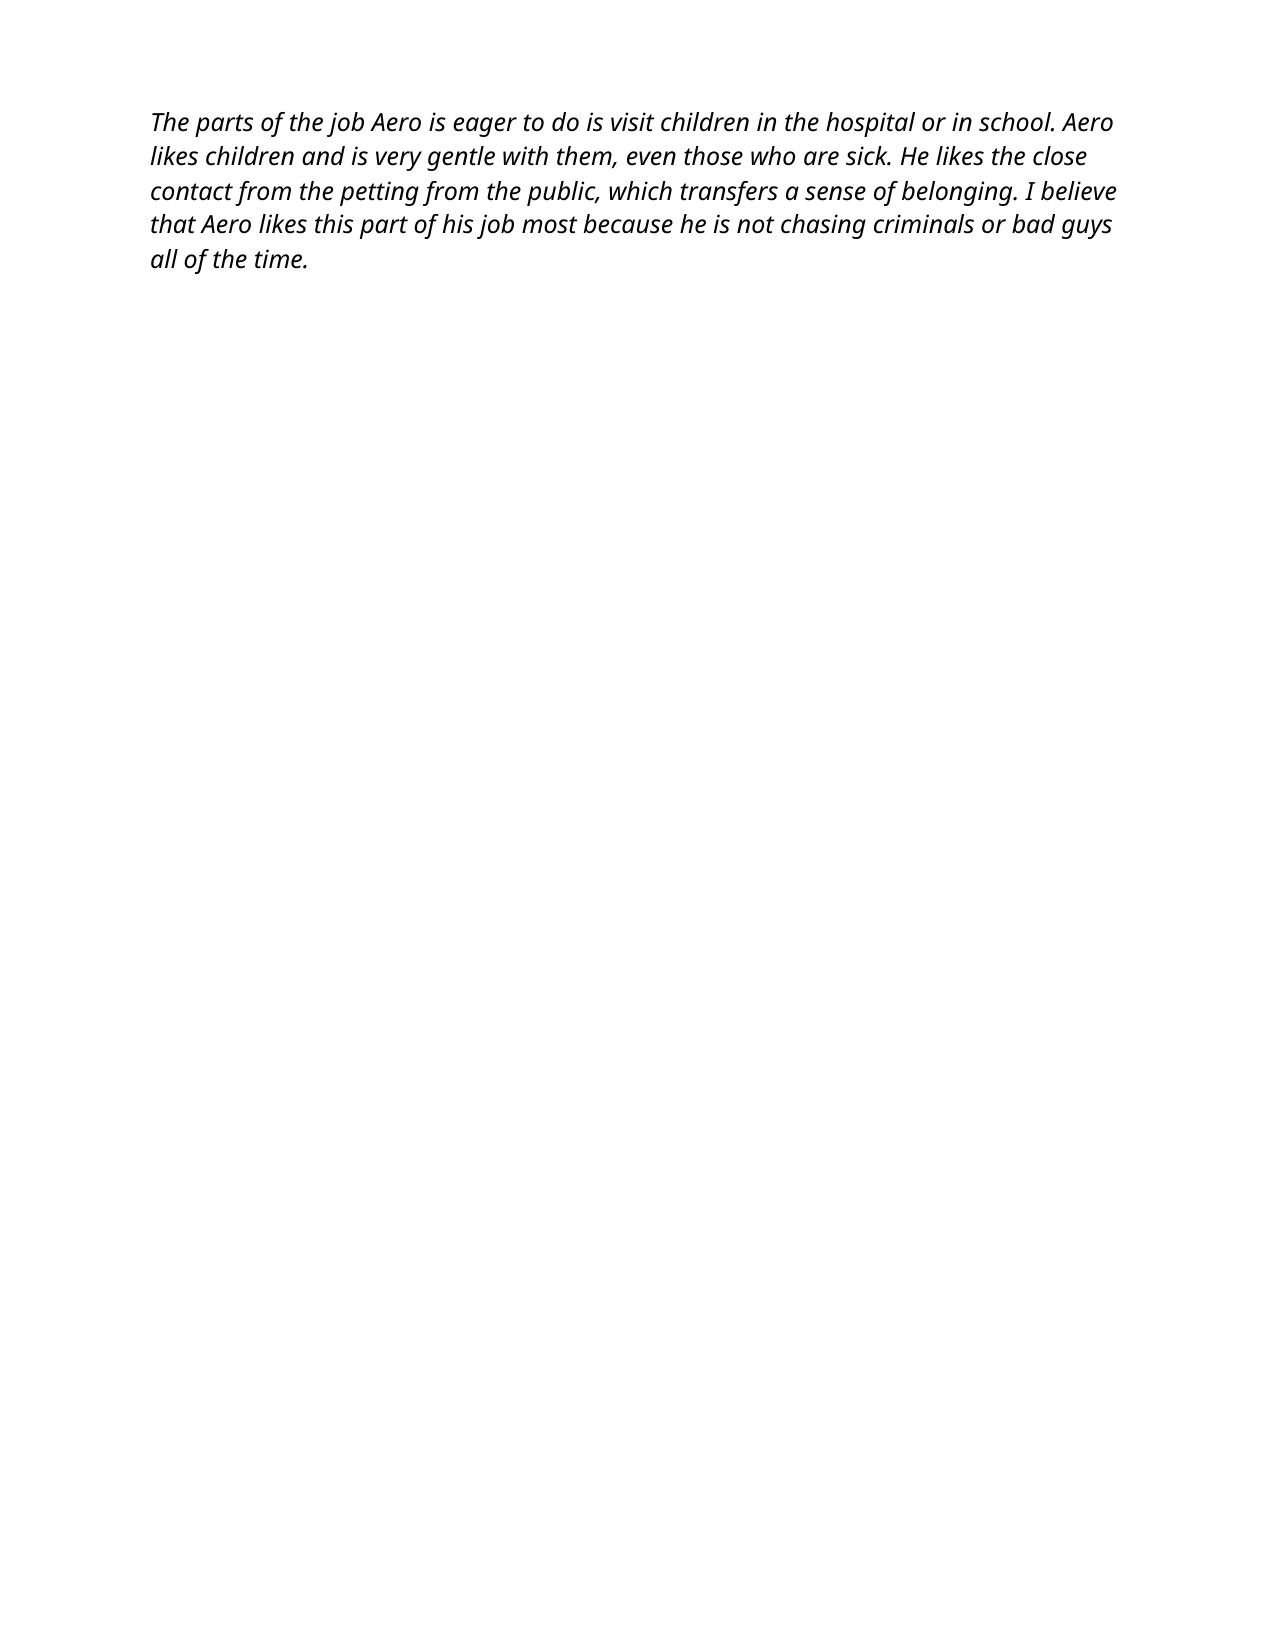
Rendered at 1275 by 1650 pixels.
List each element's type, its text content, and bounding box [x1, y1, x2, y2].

text The parts of the job Aero is eager to do is visit children in the hospital or in school. Aero likes children and is very gentle with them, even those who are sick. He likes the close contact from the petting from the public, which transfers a sense of belonging. I believe that Aero likes this part of his job most because he is not chasing criminals or bad guys all of the time. [150, 105, 1125, 275]
